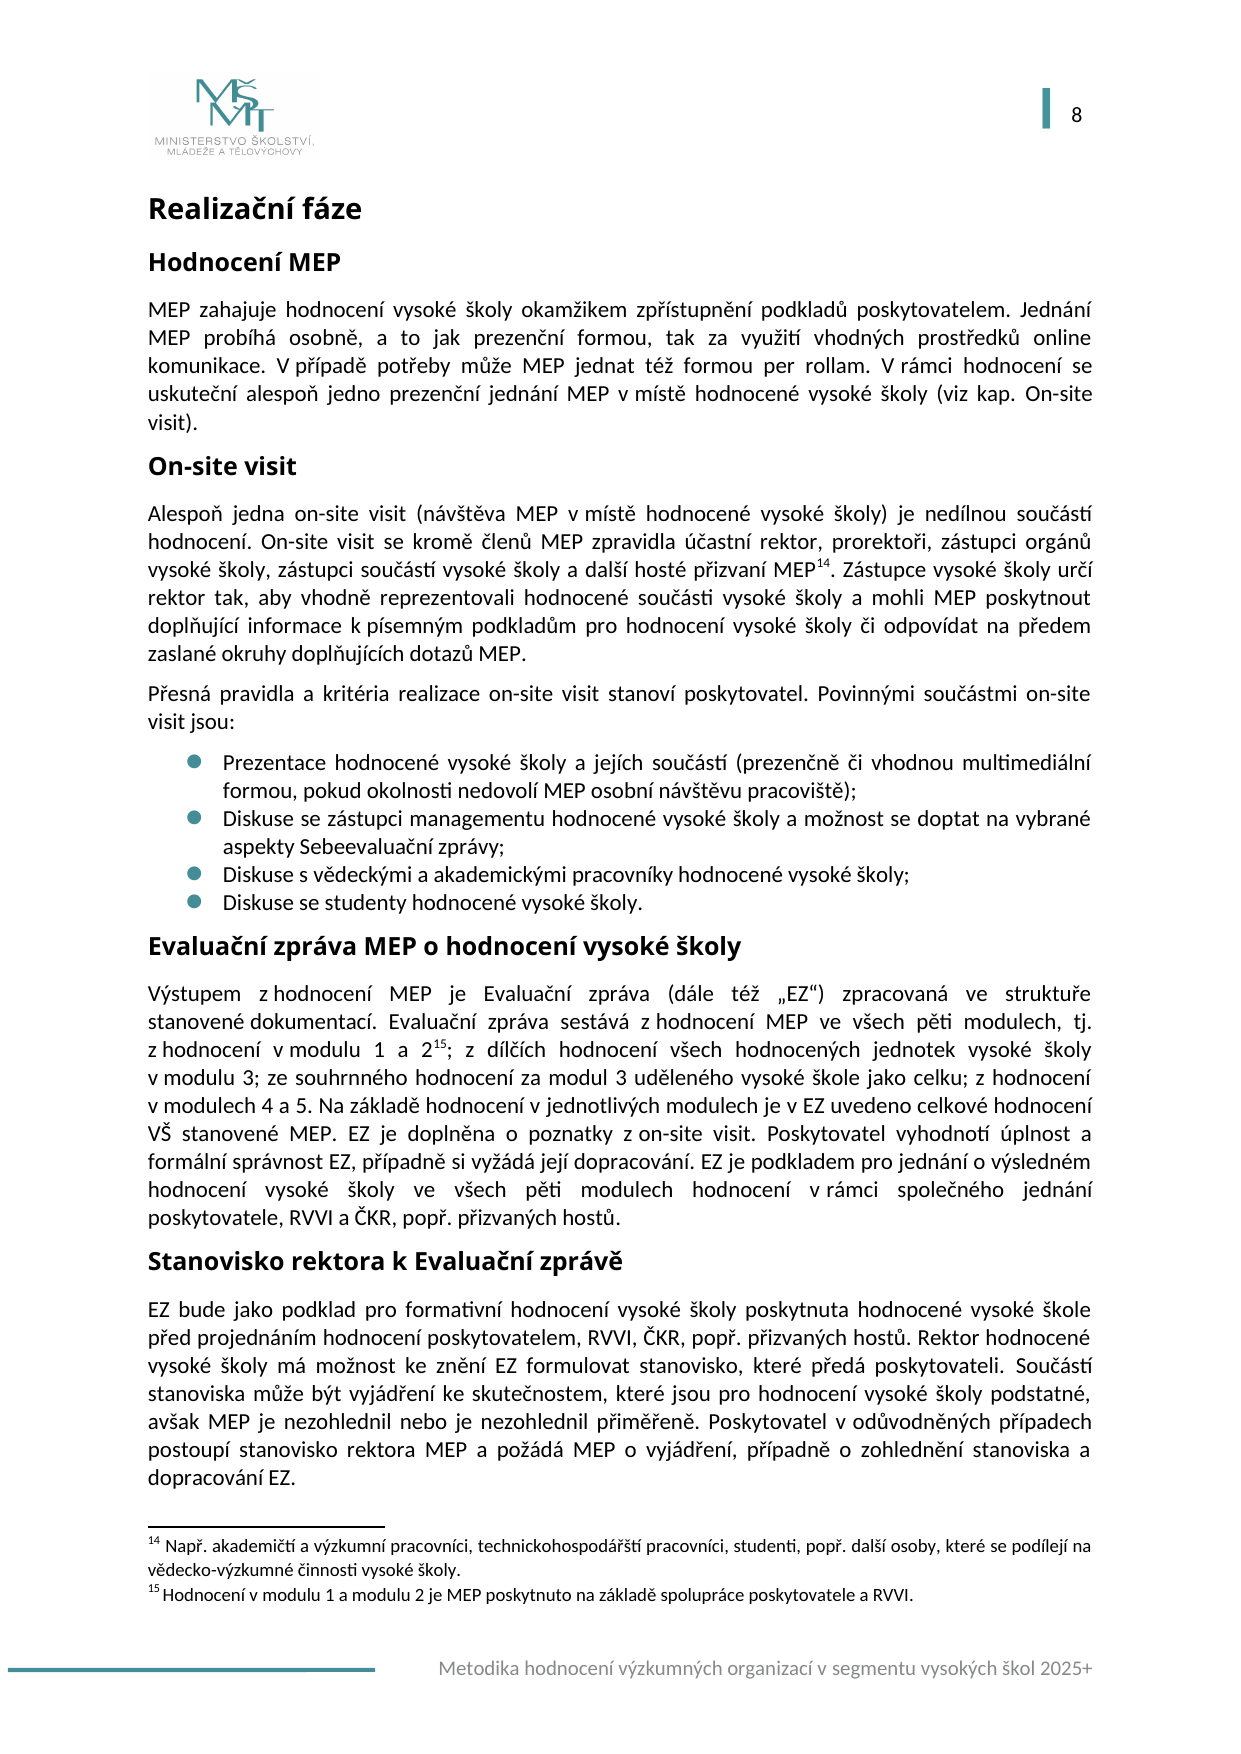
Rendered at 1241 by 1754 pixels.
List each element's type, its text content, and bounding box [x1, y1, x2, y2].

picture [147, 73, 322, 161]
list Diskuse s vědeckými a akademickými pracovníky hodnocené vysoké školy; [185, 860, 1093, 888]
subtitle Realizační fáze [148, 188, 1093, 228]
list Diskuse se studenty hodnocené vysoké školy. [185, 888, 1093, 916]
subtitle Evaluační zpráva MEP o hodnocení vysoké školy [148, 929, 1093, 963]
list Diskuse se zástupci managementu hodnocené vysoké školy a možnost se doptat na vybrané aspekty Sebeevaluační zprávy; [185, 804, 1093, 860]
text MEP zahajuje hodnocení vysoké školy okamžikem zpřístupnění podkladů poskytovatelem. Jednání MEP probíhá osobně, a to jak prezenční formou, tak za využití vhodných prostředků online komunikace. V případě potřeby může MEP jednat též formou per rollam. V rámci hodnocení se uskuteční alespoň jedno prezenční jednání MEP v místě hodnocené vysoké školy (viz kap. On-site visit). [148, 296, 1093, 436]
subtitle Hodnocení MEP [148, 245, 1093, 279]
subtitle On-site visit [148, 448, 1093, 482]
text Přesná pravidla a kritéria realizace on-site visit stanoví poskytovatel. Povinnými součástmi on-site visit jsou: [148, 679, 1093, 736]
list Prezentace hodnocené vysoké školy a jejích součástí (prezenčně či vhodnou multimediální formou, pokud okolnosti nedovolí MEP osobní návštěvu pracoviště); [185, 748, 1093, 804]
text EZ bude jako podklad pro formativní hodnocení vysoké školy poskytnuta hodnocené vysoké škole před projednáním hodnocení poskytovatelem, RVVI, ČKR, popř. přizvaných hostů. Rektor hodnocené vysoké školy má možnost ke znění EZ formulovat stanovisko, které předá poskytovateli. Součástí stanoviska může být vyjádření ke skutečnostem, které jsou pro hodnocení vysoké školy podstatné, avšak MEP je nezohlednil nebo je nezohlednil přiměřeně. Poskytovatel v odůvodněných případech postoupí stanovisko rektora MEP a požádá MEP o vyjádření, případně o zohlednění stanoviska a dopracování EZ. [148, 1295, 1093, 1491]
text Výstupem z hodnocení MEP je Evaluační zpráva (dále též „EZ“) zpracovaná ve struktuře stanovené dokumentací. Evaluační zpráva sestává z hodnocení MEP ve všech pěti modulech, tj. z hodnocení v modulu 1 a 2; z dílčích hodnocení všech hodnocených jednotek vysoké školy v modulu 3; ze souhrnného hodnocení za modul 3 uděleného vysoké škole jako celku; z hodnocení v modulech 4 a 5. Na základě hodnocení v jednotlivých modulech je v EZ uvedeno celkové hodnocení VŠ stanovené MEP. EZ je doplněna o poznatky z on-site visit. Poskytovatel vyhodnotí úplnost a formální správnost EZ, případně si vyžádá její dopracování. EZ je podkladem pro jednání o výsledném hodnocení vysoké školy ve všech pěti modulech hodnocení v rámci společného jednání poskytovatele, RVVI a ČKR, popř. přizvaných hostů. [148, 979, 1093, 1232]
text Alespoň jedna on-site visit (návštěva MEP v místě hodnocené vysoké školy) je nedílnou součástí hodnocení. On-site visit se kromě členů MEP zpravidla účastní rektor, prorektoři, zástupci orgánů vysoké školy, zástupci součástí vysoké školy a další hosté přizvaní MEP. Zástupce vysoké školy určí rektor tak, aby vhodně reprezentovali hodnocené součásti vysoké školy a mohli MEP poskytnout doplňující informace k písemným podkladům pro hodnocení vysoké školy či odpovídat na předem zaslané okruhy doplňujících dotazů MEP. [148, 499, 1093, 667]
subtitle Stanovisko rektora k Evaluační zprávě [148, 1244, 1093, 1278]
picture [1028, 88, 1111, 145]
